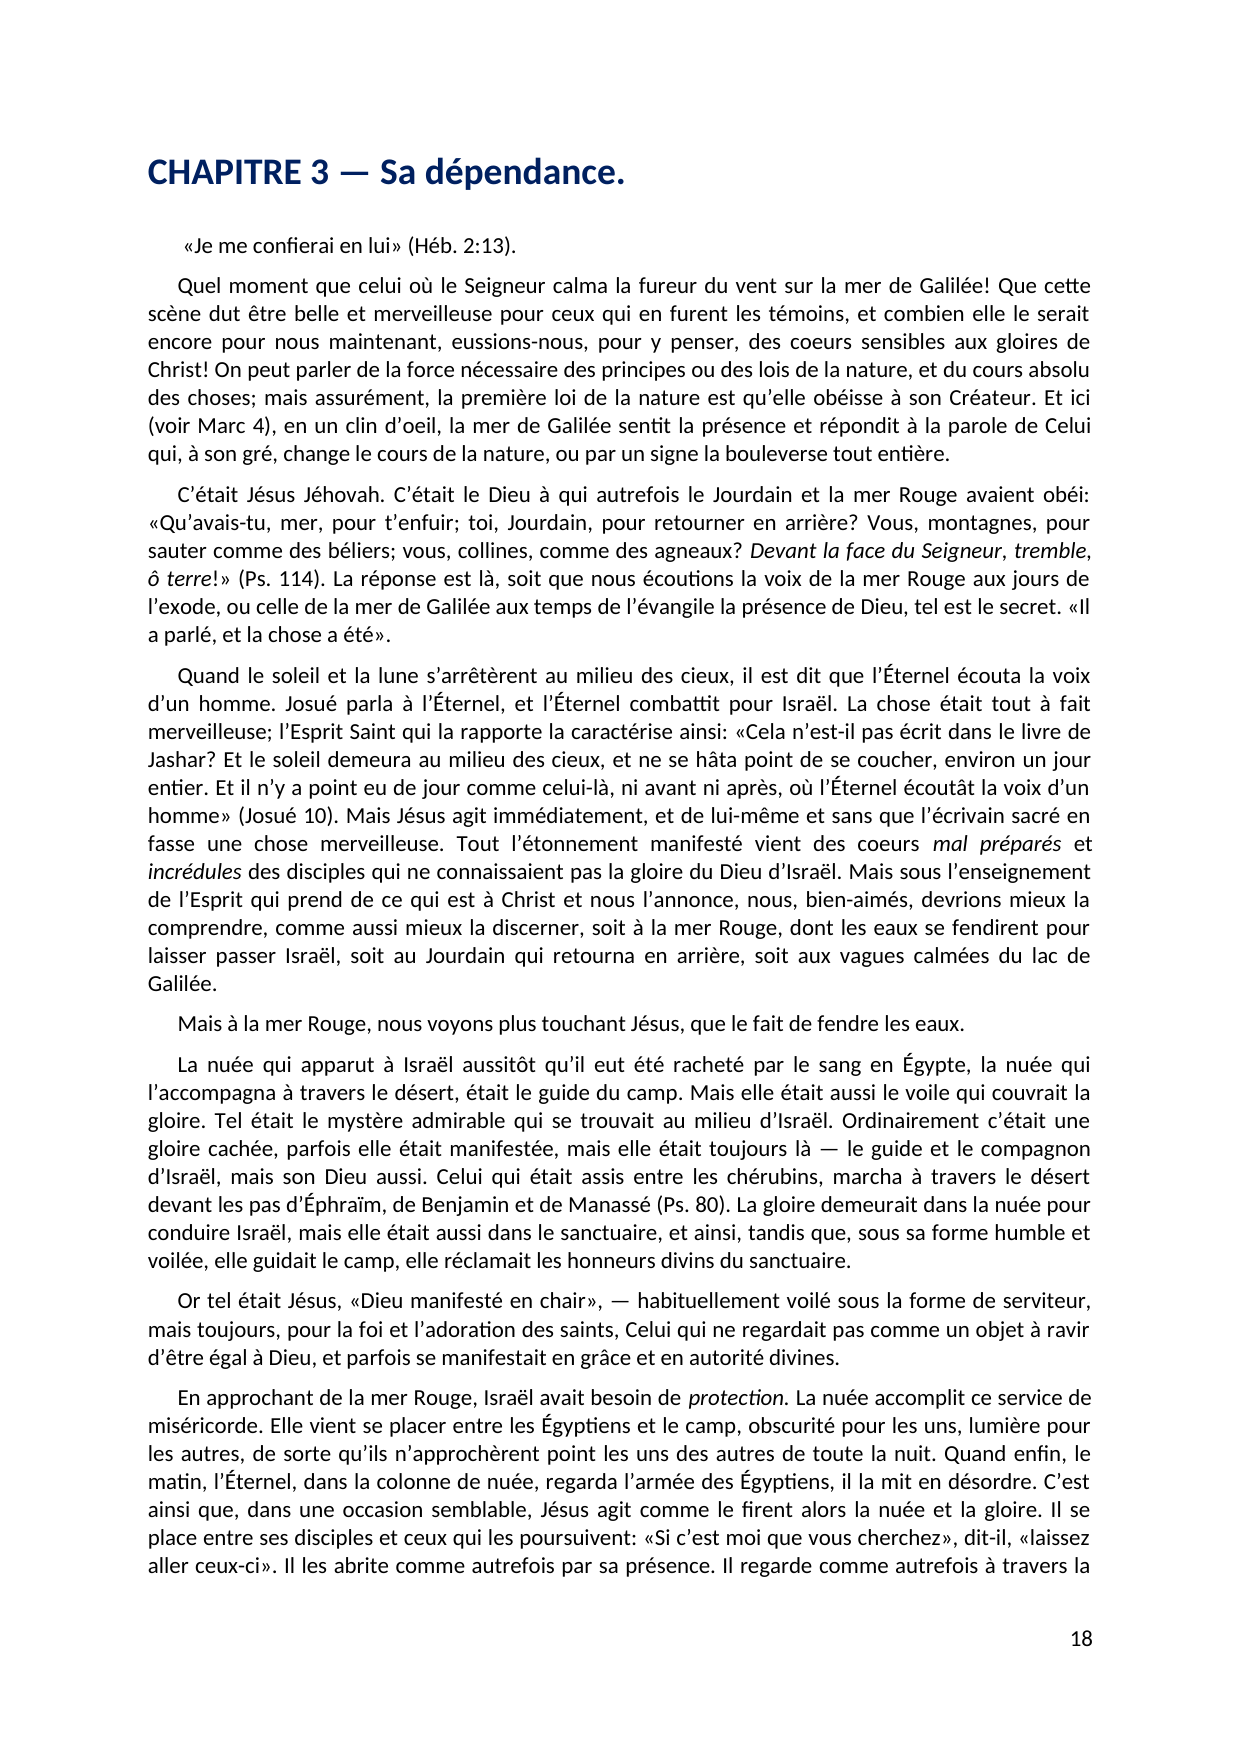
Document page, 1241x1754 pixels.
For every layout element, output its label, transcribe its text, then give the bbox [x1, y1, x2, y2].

text Or tel était Jésus, «Dieu manifesté en chair», — habituellement voilé sous la forme de serviteur, mais toujours, pour la foi et l’adoration des saints, Celui qui ne regardait pas comme un objet à ravir d’être égal à Dieu, et parfois se manifestait en grâce et en autorité divines. [148, 1287, 1093, 1371]
subtitle CHAPITRE 3 — Sa dépendance. [148, 148, 1093, 193]
text Quand le soleil et la lune s’arrêtèrent au milieu des cieux, il est dit que l’Éternel écouta la voix d’un homme. Josué parla à l’Éternel, et l’Éternel combattit pour Israël. La chose était tout à fait merveilleuse; l’Esprit Saint qui la rapporte la caractérise ainsi: «Cela n’est-il pas écrit dans le livre de Jashar? Et le soleil demeura au milieu des cieux, et ne se hâta point de se coucher, environ un jour entier. Et il n’y a point eu de jour comme celui-là, ni avant ni après, où l’Éternel écoutât la voix d’un homme» (Josué 10). Mais Jésus agit immédiatement, et de lui-même et sans que l’écrivain sacré en fasse une chose merveilleuse. Tout l’étonnement manifesté vient des coeurs mal préparés et incrédules des disciples qui ne connaissaient pas la gloire du Dieu d’Israël. Mais sous l’enseignement de l’Esprit qui prend de ce qui est à Christ et nous l’annonce, nous, bien-aimés, devrions mieux la comprendre, comme aussi mieux la discerner, soit à la mer Rouge, dont les eaux se fendirent pour laisser passer Israël, soit au Jourdain qui retourna en arrière, soit aux vagues calmées du lac de Galilée. [148, 661, 1093, 997]
text Quel moment que celui où le Seigneur calma la fureur du vent sur la mer de Galilée! Que cette scène dut être belle et merveilleuse pour ceux qui en furent les témoins, et combien elle le serait encore pour nous maintenant, eussions-nous, pour y penser, des coeurs sensibles aux gloires de Christ! On peut parler de la force nécessaire des principes ou des lois de la nature, et du cours absolu des choses; mais assurément, la première loi de la nature est qu’elle obéisse à son Créateur. Et ici (voir Marc 4), en un clin d’oeil, la mer de Galilée sentit la présence et répondit à la parole de Celui qui, à son gré, change le cours de la nature, ou par un signe la bouleverse tout entière. [148, 271, 1093, 468]
text Mais à la mer Rouge, nous voyons plus touchant Jésus, que le fait de fendre les eaux. [148, 1009, 1093, 1037]
text «Je me confierai en lui» (Héb. 2:13). [148, 231, 1093, 259]
text La nuée qui apparut à Israël aussitôt qu’il eut été racheté par le sang en Égypte, la nuée qui l’accompagna à travers le désert, était le guide du camp. Mais elle était aussi le voile qui couvrait la gloire. Tel était le mystère admirable qui se trouvait au milieu d’Israël. Ordinairement c’était une gloire cachée, parfois elle était manifestée, mais elle était toujours là — le guide et le compagnon d’Israël, mais son Dieu aussi. Celui qui était assis entre les chérubins, marcha à travers le désert devant les pas d’Éphraïm, de Benjamin et de Manassé (Ps. 80). La gloire demeurait dans la nuée pour conduire Israël, mais elle était aussi dans le sanctuaire, et ainsi, tandis que, sous sa forme humble et voilée, elle guidait le camp, elle réclamait les honneurs divins du sanctuaire. [148, 1050, 1093, 1274]
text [148, 1383, 1093, 1579]
text C’était Jésus Jéhovah. C’était le Dieu à qui autrefois le Jourdain et la mer Rouge avaient obéi: «Qu’avais-tu, mer, pour t’enfuir; toi, Jourdain, pour retourner en arrière? Vous, montagnes, pour sauter comme des béliers; vous, collines, comme des agneaux? Devant la face du Seigneur, tremble, ô terre!» (Ps. 114). La réponse est là, soit que nous écoutions la voix de la mer Rouge aux jours de l’exode, ou celle de la mer de Galilée aux temps de l’évangile la présence de Dieu, tel est le secret. «Il a parlé, et la chose a été». [148, 480, 1093, 648]
